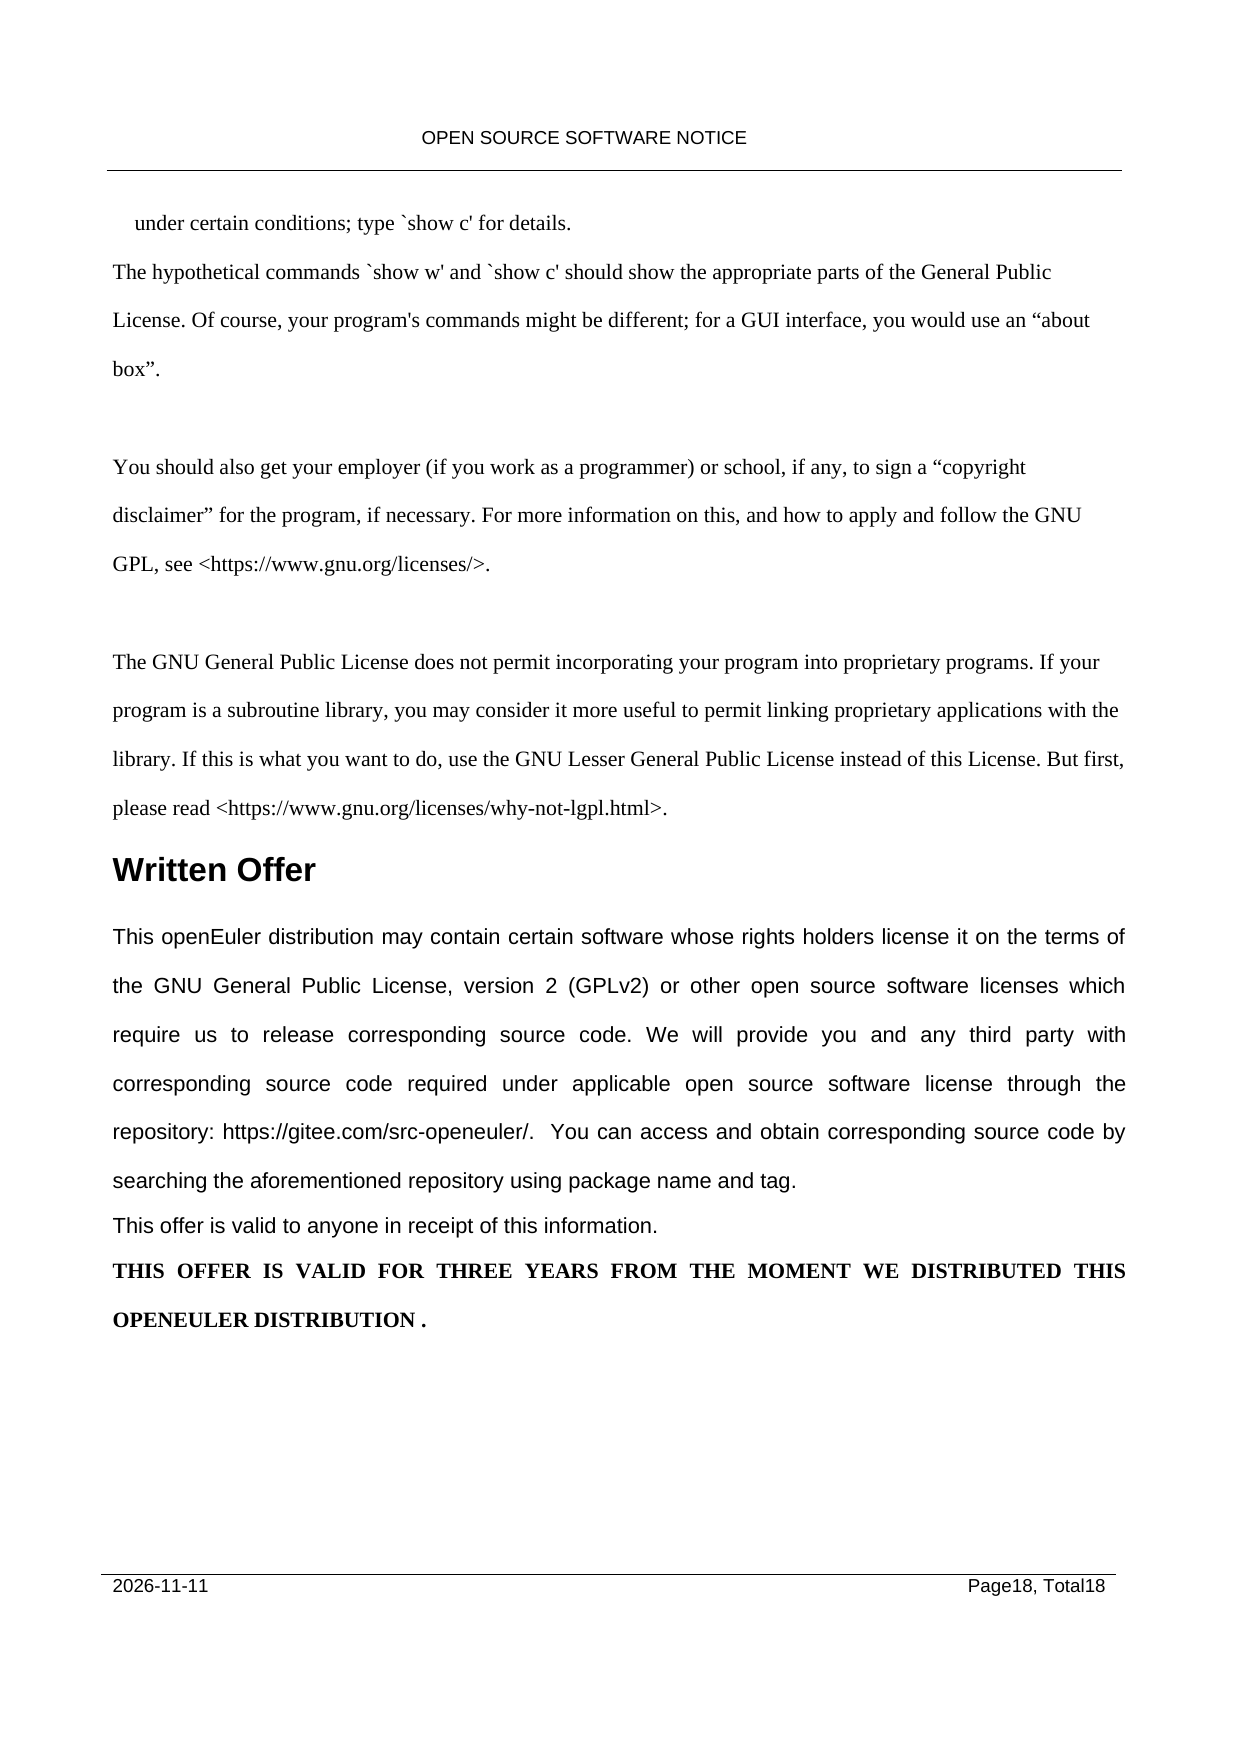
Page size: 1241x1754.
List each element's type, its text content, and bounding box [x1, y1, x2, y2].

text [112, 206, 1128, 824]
text This offer is valid to anyone in receipt of this information. [112, 1209, 1128, 1242]
text THIS OFFER IS VALID FOR THREE YEARS FROM THE MOMENT WE DISTRIBUTED THIS OPENEULER DISTRIBUTION . [112, 1254, 1128, 1336]
text This openEuler distribution may contain certain software whose rights holders license it on the terms of the GNU General Public License, version 2 (GPLv2) or other open source software licenses which require us to release corresponding source code. We will provide you and any third party with corresponding source code required under applicable open source software license through the repository: https://gitee.com/src-openeuler/. You can access and obtain corresponding source code by searching the aforementioned repository using package name and tag. [112, 921, 1128, 1197]
text Written Offer [112, 836, 1128, 901]
